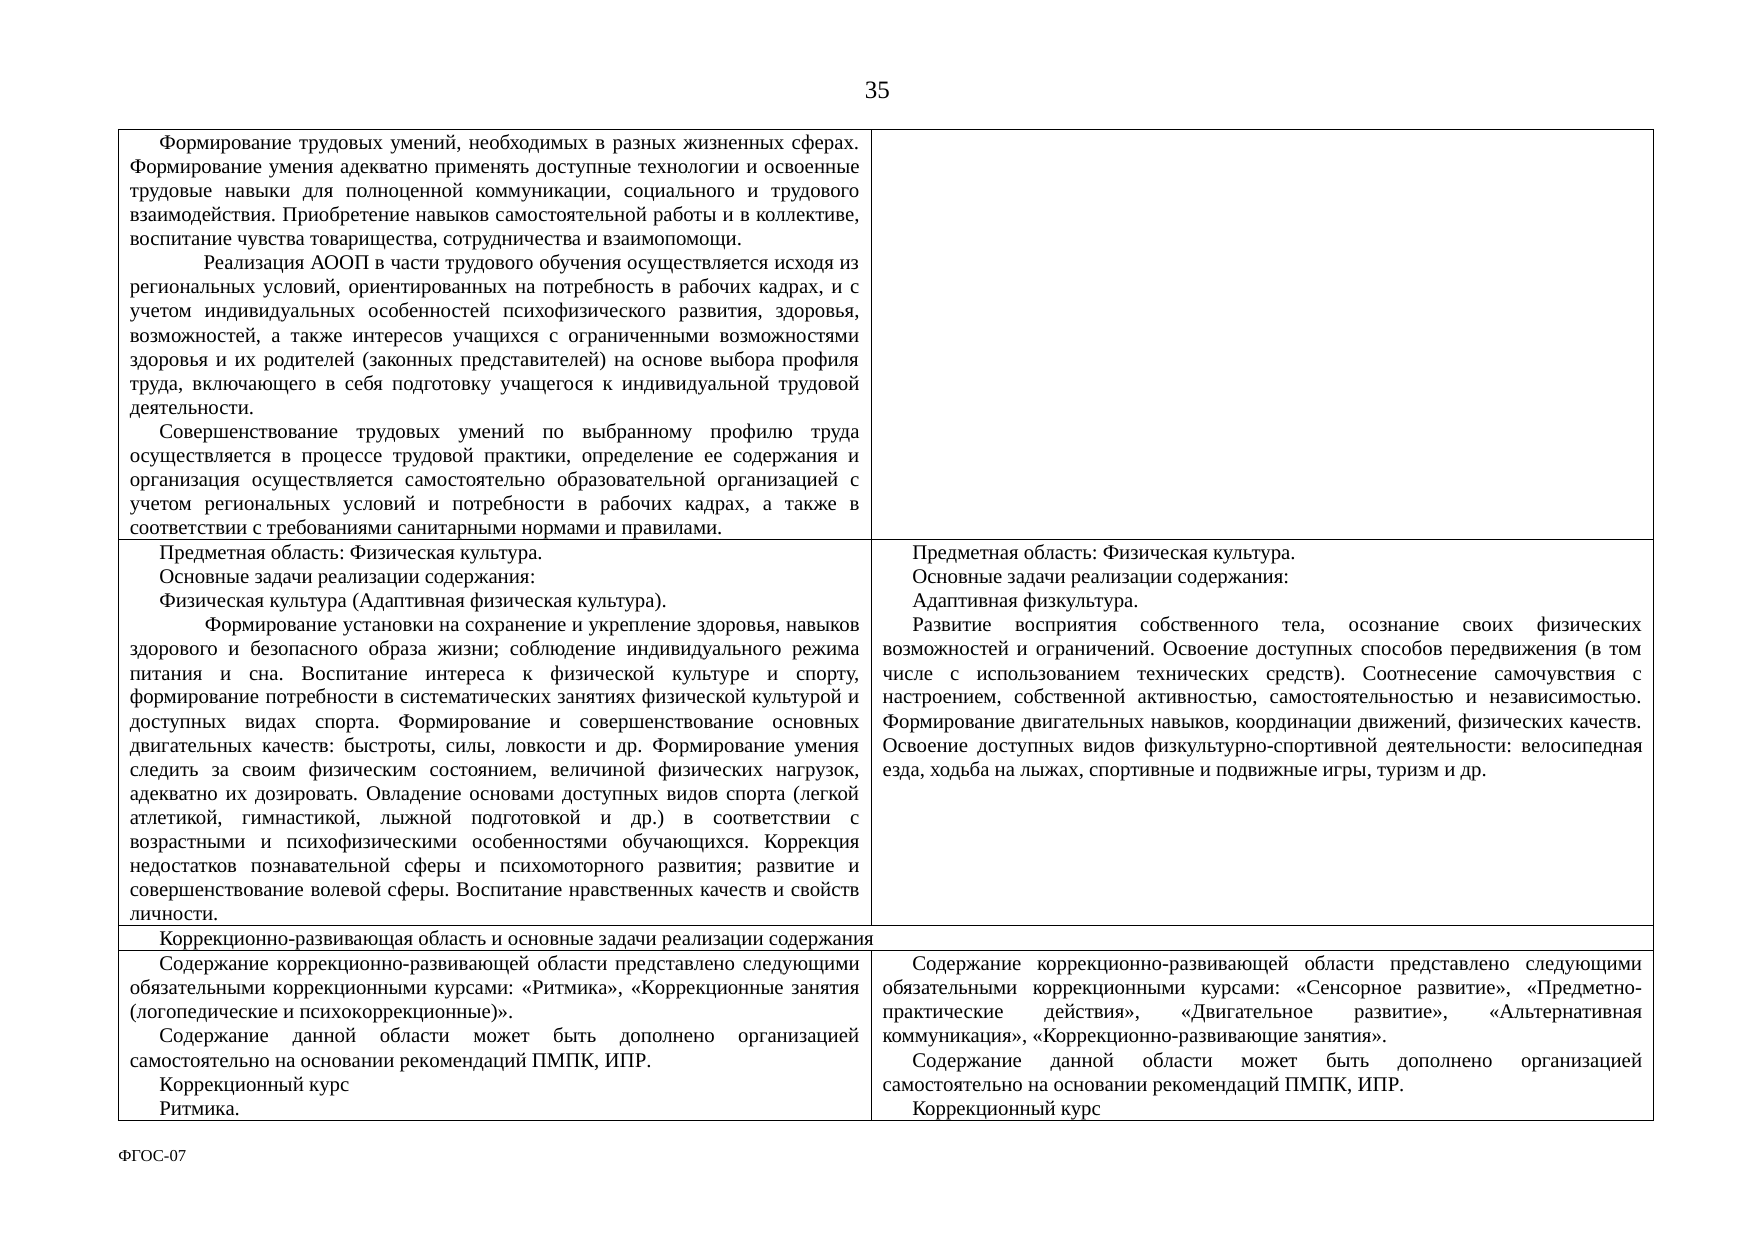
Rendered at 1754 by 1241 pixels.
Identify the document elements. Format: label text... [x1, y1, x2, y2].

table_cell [119, 951, 871, 1120]
table_cell Коррекционно-развивающая область и основные задачи реализации содержания [119, 926, 1653, 950]
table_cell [119, 130, 871, 539]
table_cell Предметная область: Физическая культура. Основные задачи реализации содержания: Физическая культура (Адаптивная физическая культура). Формирование установки на сохранение и укрепление здоровья, навыков здорового и безопасного образа жизни; соблюдение индивидуального режима питания и сна. Воспитание интереса к физической культуре и спорту, формирование потребности в систематических занятиях физической культурой и доступных видах спорта. Формирование и совершенствование основных двигательных качеств: быстроты, силы, ловкости и др. Формирование умения следить за своим физическим состоянием, величиной физических нагрузок, адекватно их дозировать. Овладение основами доступных видов спорта (легкой атлетикой, гимнастикой, лыжной подготовкой и др.) в соответствии с возрастными и психофизическими особенностями обучающихся. Коррекция недостатков познавательной сферы и психомоторного развития; развитие и совершенствование волевой сферы. Воспитание нравственных качеств и свойств личности. [119, 540, 871, 925]
table_cell Предметная область: Физическая культура. Основные задачи реализации содержания: Адаптивная физкультура. Развитие восприятия собственного тела, осознание своих физических возможностей и ограничений. Освоение доступных способов передвижения (в том числе с использованием технических средств). Соотнесение самочувствия с настроением, собственной активностью, самостоятельностью и независимостью. Формирование двигательных навыков, координации движений, физических качеств. Освоение доступных видов физкультурно-спортивной деятельности: велосипедная езда, ходьба на лыжах, спортивные и подвижные игры, туризм и др. [872, 540, 1653, 925]
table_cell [872, 951, 1653, 1120]
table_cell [872, 130, 1653, 539]
